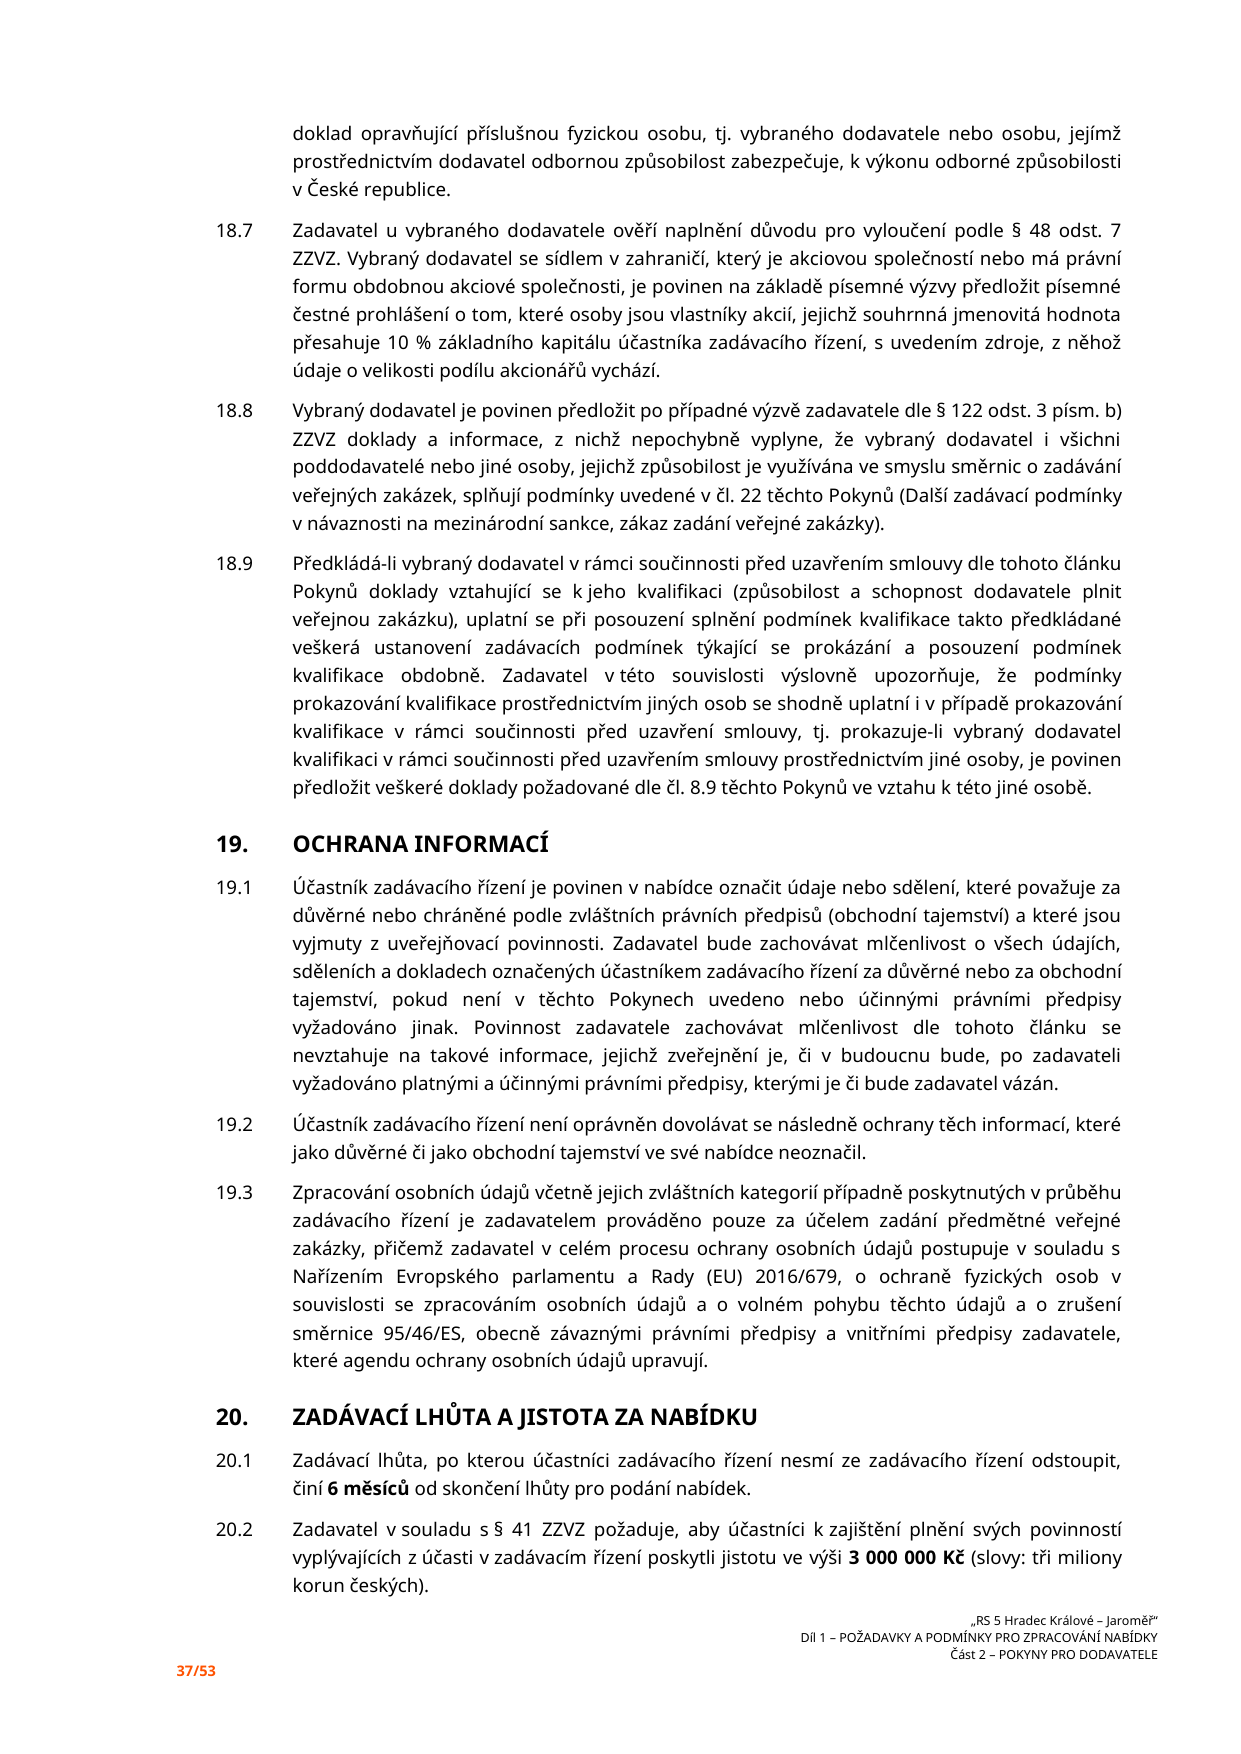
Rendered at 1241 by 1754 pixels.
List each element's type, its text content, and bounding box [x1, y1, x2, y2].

text Zadavatel v souladu s § 41 ZZVZ požaduje, aby účastníci k zajištění plnění svých povinností vyplývajících z účasti v zadávacím řízení poskytli jistotu ve výši 3 000 000 Kč (slovy: tři miliony korun českých). [216, 1516, 1122, 1598]
text ZADÁVACÍ LHŮTA A JISTOTA ZA NABÍDKU [216, 1401, 1122, 1432]
text Zadávací lhůta, po kterou účastníci zadávacího řízení nesmí ze zadávacího řízení odstoupit, činí 6 měsíců od skončení lhůty pro podání nabídek. [216, 1448, 1122, 1501]
text Zpracování osobních údajů včetně jejich zvláštních kategorií případně poskytnutých v průběhu zadávacího řízení je zadavatelem prováděno pouze za účelem zadání předmětné veřejné zakázky, přičemž zadavatel v celém procesu ochrany osobních údajů postupuje v souladu s Nařízením Evropského parlamentu a Rady (EU) 2016/679, o ochraně fyzických osob v souvislosti se zpracováním osobních údajů a o volném pohybu těchto údajů a o zrušení směrnice 95/46/ES, obecně závaznými právními předpisy a vnitřními předpisy zadavatele, které agendu ochrany osobních údajů upravují. [216, 1180, 1122, 1373]
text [216, 121, 1122, 202]
text Účastník zadávacího řízení je povinen v nabídce označit údaje nebo sdělení, které považuje za důvěrné nebo chráněné podle zvláštních právních předpisů (obchodní tajemství) a které jsou vyjmuty z uveřejňovací povinnosti. Zadavatel bude zachovávat mlčenlivost o všech údajích, sděleních a dokladech označených účastníkem zadávacího řízení za důvěrné nebo za obchodní tajemství, pokud není v těchto Pokynech uvedeno nebo účinnými právními předpisy vyžadováno jinak. Povinnost zadavatele zachovávat mlčenlivost dle tohoto článku se nevztahuje na takové informace, jejichž zveřejnění je, či v budoucnu bude, po zadavateli vyžadováno platnými a účinnými právními předpisy, kterými je či bude zadavatel vázán. [216, 874, 1122, 1096]
text Vybraný dodavatel je povinen předložit po případné výzvě zadavatele dle § 122 odst. 3 písm. b) ZZVZ doklady a informace, z nichž nepochybně vyplyne, že vybraný dodavatel i všichni poddodavatelé nebo jiné osoby, jejichž způsobilost je využívána ve smyslu směrnic o zadávání veřejných zakázek, splňují podmínky uvedené v čl. 22 těchto Pokynů (Další zadávací podmínky v návaznosti na mezinárodní sankce, zákaz zadání veřejné zakázky). [216, 398, 1122, 535]
text OCHRANA INFORMACÍ [216, 828, 1122, 859]
text Účastník zadávacího řízení není oprávněn dovolávat se následně ochrany těch informací, které jako důvěrné či jako obchodní tajemství ve své nabídce neoznačil. [216, 1111, 1122, 1165]
text Zadavatel u vybraného dodavatele ověří naplnění důvodu pro vyloučení podle § 48 odst. 7 ZZVZ. Vybraný dodavatel se sídlem v zahraničí, který je akciovou společností nebo má právní formu obdobnou akciové společnosti, je povinen na základě písemné výzvy předložit písemné čestné prohlášení o tom, které osoby jsou vlastníky akcií, jejichž souhrnná jmenovitá hodnota přesahuje 10 % základního kapitálu účastníka zadávacího řízení, s uvedením zdroje, z něhož údaje o velikosti podílu akcionářů vychází. [216, 217, 1122, 383]
text Předkládá-li vybraný dodavatel v rámci součinnosti před uzavřením smlouvy dle tohoto článku Pokynů doklady vztahující se k jeho kvalifikaci (způsobilost a schopnost dodavatele plnit veřejnou zakázku), uplatní se při posouzení splnění podmínek kvalifikace takto předkládané veškerá ustanovení zadávacích podmínek týkající se prokázání a posouzení podmínek kvalifikace obdobně. Zadavatel v této souvislosti výslovně upozorňuje, že podmínky prokazování kvalifikace prostřednictvím jiných osob se shodně uplatní i v případě prokazování kvalifikace v rámci součinnosti před uzavření smlouvy, tj. prokazuje-li vybraný dodavatel kvalifikaci v rámci součinnosti před uzavřením smlouvy prostřednictvím jiné osoby, je povinen předložit veškeré doklady požadované dle čl. 8.9 těchto Pokynů ve vztahu k této jiné osobě. [216, 550, 1122, 800]
